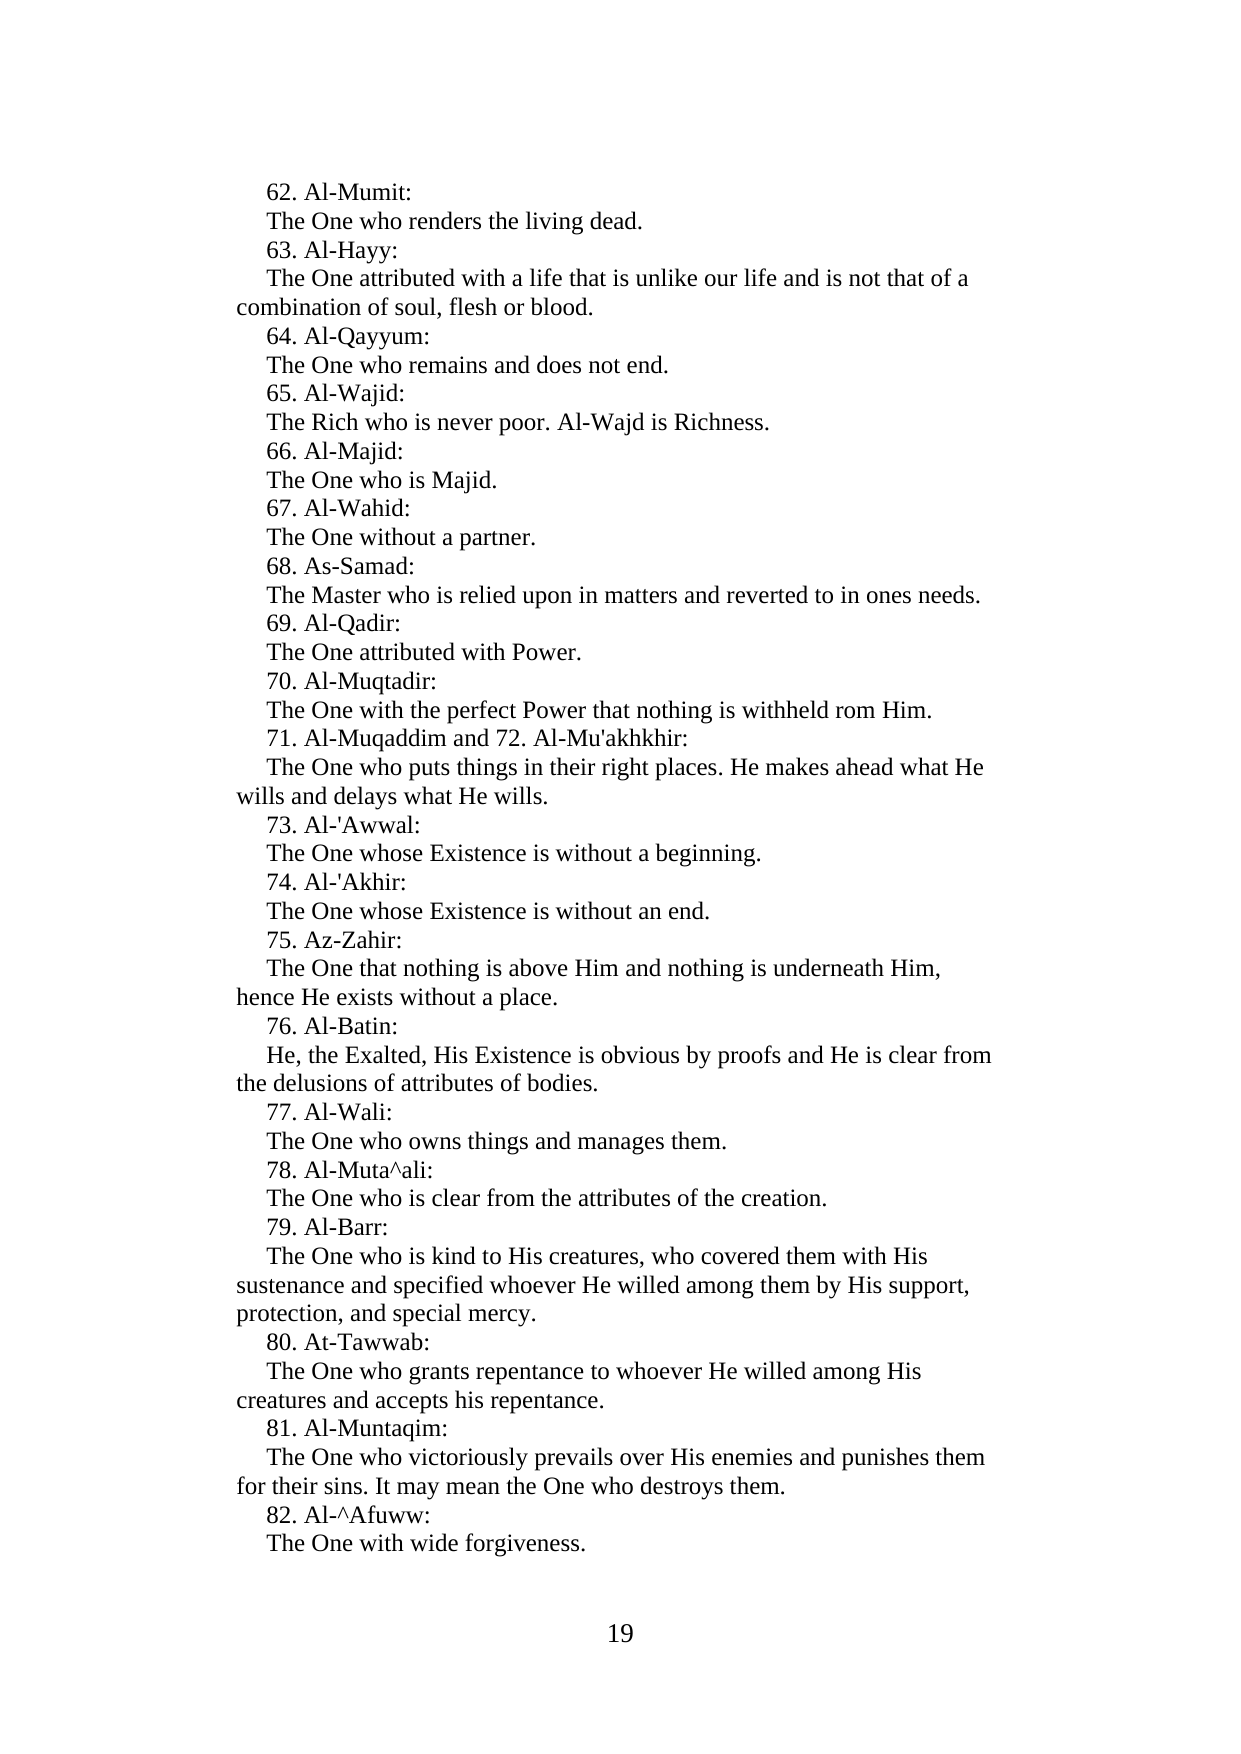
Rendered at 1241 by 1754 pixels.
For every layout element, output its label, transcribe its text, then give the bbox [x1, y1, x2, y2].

text 63. Al-Hayy: [236, 235, 1004, 263]
text The One who remains and does not end. [236, 350, 1004, 378]
text The Rich who is never poor. Al-Wajd is Richness. [236, 407, 1004, 436]
text 77. Al-Wali: [236, 1097, 1004, 1126]
text 81. Al-Muntaqim: [236, 1413, 1004, 1442]
text The One with the perfect Power that nothing is withheld rom Him. [236, 695, 1004, 723]
text The One with wide forgiveness. [236, 1528, 1004, 1557]
text 64. Al-Qayyum: [236, 321, 1004, 350]
text The One who owns things and manages them. [236, 1126, 1004, 1155]
text 65. Al-Wajid: [236, 378, 1004, 407]
text 66. Al-Majid: [236, 436, 1004, 465]
text The One who renders the living dead. [236, 206, 1004, 235]
text The One who is clear from the attributes of the creation. [236, 1183, 1004, 1212]
text 74. Al-'Akhir: [236, 867, 1004, 896]
text 70. Al-Muqtadir: [236, 666, 1004, 695]
text 62. Al-Mumit: [236, 177, 1004, 206]
text The One attributed with a life that is unlike our life and is not that of a combination of soul, flesh or blood. [236, 263, 1004, 321]
text The One who puts things in their right places. He makes ahead what He wills and delays what He wills. [236, 752, 1004, 810]
text The One who grants repentance to whoever He willed among His creatures and accepts his repentance. [236, 1356, 1004, 1413]
text The One who is kind to His creatures, who covered them with His sustenance and specified whoever He willed among them by His support, protection, and special mercy. [236, 1241, 1004, 1327]
text The One attributed with Power. [236, 637, 1004, 666]
text 76. Al-Batin: [236, 1011, 1004, 1040]
text 69. Al-Qadir: [236, 608, 1004, 637]
text 79. Al-Barr: [236, 1212, 1004, 1241]
text 82. Al-^Afuww: [236, 1500, 1004, 1528]
text 78. Al-Muta^ali: [236, 1155, 1004, 1183]
text 67. Al-Wahid: [236, 493, 1004, 522]
text He, the Exalted, His Existence is obvious by proofs and He is clear from the delusions of attributes of bodies. [236, 1040, 1004, 1097]
text The One whose Existence is without a beginning. [236, 838, 1004, 867]
text 71. Al-Muqaddim and 72. Al-Mu'akhkhir: [236, 723, 1004, 752]
text 73. Al-'Awwal: [236, 810, 1004, 838]
text The One who victoriously prevails over His enemies and punishes them for their sins. It may mean the One who destroys them. [236, 1442, 1004, 1500]
text The Master who is relied upon in matters and reverted to in ones needs. [236, 580, 1004, 608]
text The One without a partner. [236, 522, 1004, 551]
text The One who is Majid. [236, 465, 1004, 493]
text The One that nothing is above Him and nothing is underneath Him, hence He exists without a place. [236, 953, 1004, 1011]
text The One whose Existence is without an end. [236, 896, 1004, 925]
text 75. Az-Zahir: [236, 925, 1004, 953]
text 80. At-Tawwab: [236, 1327, 1004, 1356]
text 68. As-Samad: [236, 551, 1004, 580]
